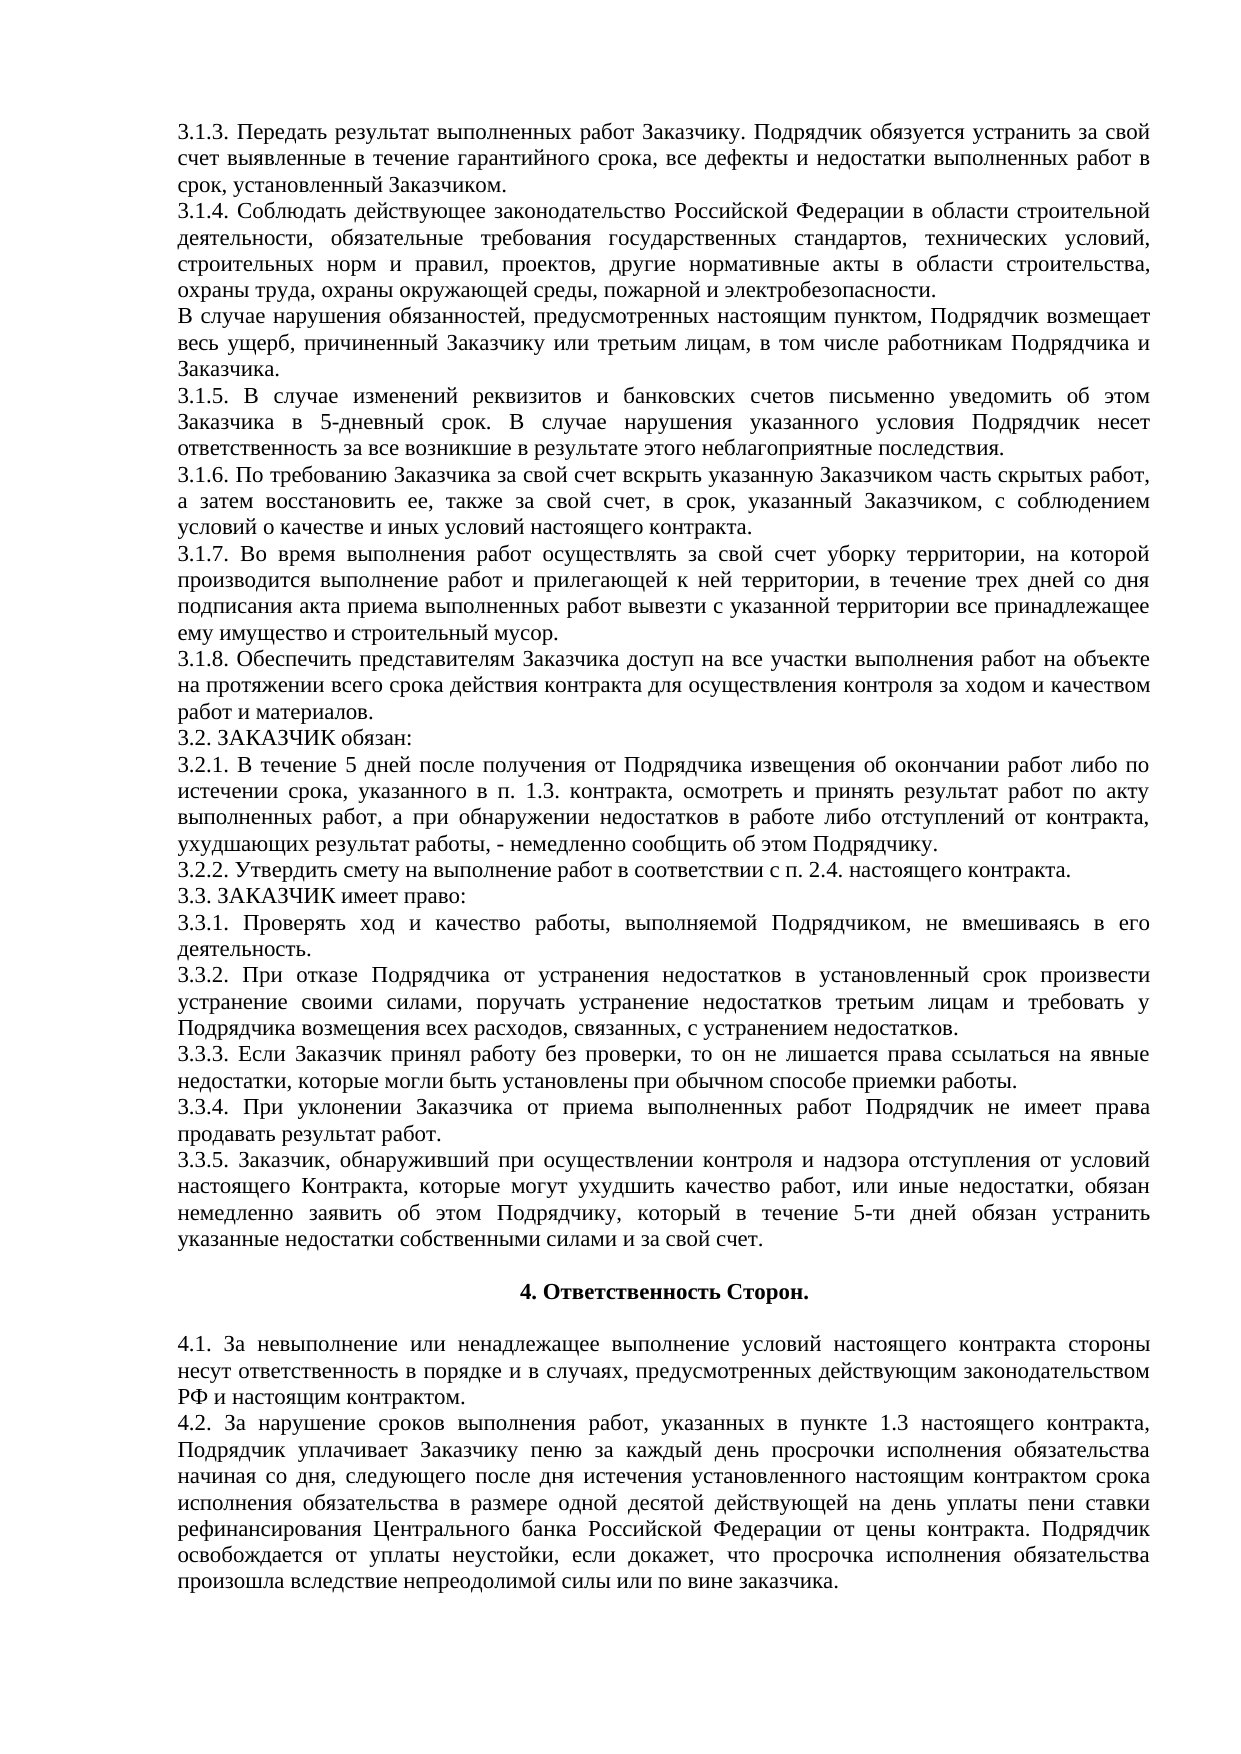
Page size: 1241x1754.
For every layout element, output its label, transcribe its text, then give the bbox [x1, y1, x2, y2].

text 3.1.3. Передать результат выполненных работ Заказчику. Подрядчик обязуется устранить за свой счет выявленные в течение гарантийного срока, все дефекты и недостатки выполненных работ в срок, установленный Заказчиком. [177, 118, 1152, 197]
text 4.2. За нарушение сроков выполнения работ, указанных в пункте 1.3 настоящего контракта, Подрядчик уплачивает Заказчику пеню за каждый день просрочки исполнения обязательства начиная со дня, следующего после дня истечения установленного настоящим контрактом срока исполнения обязательства в размере одной десятой действующей на день уплаты пени ставки рефинансирования Центрального банка Российской Федерации от цены контракта. Подрядчик освобождается от уплаты неустойки, если докажет, что просрочка исполнения обязательства произошла вследствие непреодолимой силы или по вине заказчика. [177, 1409, 1152, 1594]
text 4.1. За невыполнение или ненадлежащее выполнение условий настоящего контракта стороны несут ответственность в порядке и в случаях, предусмотренных действующим законодательством РФ и настоящим контрактом. [177, 1330, 1152, 1409]
text 3.3.2. При отказе Подрядчика от устранения недостатков в установленный срок произвести устранение своими силами, поручать устранение недостатков третьим лицам и требовать у Подрядчика возмещения всех расходов, связанных, с устранением недостатков. [177, 961, 1152, 1041]
text 3.3.5. Заказчик, обнаруживший при осуществлении контроля и надзора отступления от условий настоящего Контракта, которые могут ухудшить качество работ, или иные недостатки, обязан немедленно заявить об этом Подрядчику, который в течение 5-ти дней обязан устранить указанные недостатки собственными силами и за свой счет. [177, 1146, 1152, 1251]
text 3.1.5. В случае изменений реквизитов и банковских счетов письменно уведомить об этом Заказчика в 5-дневный срок. В случае нарушения указанного условия Подрядчик несет ответственность за все возникшие в результате этого неблагоприятные последствия. [177, 382, 1152, 461]
text 3.2.2. Утвердить смету на выполнение работ в соответствии с п. 2.4. настоящего контракта. [177, 856, 1152, 882]
text 3.3.4. При уклонении Заказчика от приема выполненных работ Подрядчик не имеет права продавать результат работ. [177, 1093, 1152, 1146]
text 3.1.6. По требованию Заказчика за свой счет вскрыть указанную Заказчиком часть скрытых работ, а затем восстановить ее, также за свой счет, в срок, указанный Заказчиком, с соблюдением условий о качестве и иных условий настоящего контракта. [177, 461, 1152, 540]
text 3.3.1. Проверять ход и качество работы, выполняемой Подрядчиком, не вмешиваясь в его деятельность. [177, 909, 1152, 961]
text 3.2.1. В течение 5 дней после получения от Подрядчика извещения об окончании работ либо по истечении срока, указанного в п. 1.3. контракта, осмотреть и принять результат работ по акту выполненных работ, а при обнаружении недостатков в работе либо отступлений от контракта, ухудшающих результат работы, - немедленно сообщить об этом Подрядчику. [177, 751, 1152, 856]
text 3.1.7. Во время выполнения работ осуществлять за свой счет уборку территории, на которой производится выполнение работ и прилегающей к ней территории, в течение трех дней со дня подписания акта приема выполненных работ вывезти с указанной территории все принадлежащее ему имущество и строительный мусор. [177, 540, 1152, 645]
text 3.2. ЗАКАЗЧИК обязан: [177, 724, 1152, 751]
text 3.3. ЗАКАЗЧИК имеет право: [177, 882, 1152, 909]
text 3.3.3. Если Заказчик принял работу без проверки, то он не лишается права ссылаться на явные недостатки, которые могли быть установлены при обычном способе приемки работы. [177, 1041, 1152, 1093]
text В случае нарушения обязанностей, предусмотренных настоящим пунктом, Подрядчик возмещает весь ущерб, причиненный Заказчику или третьим лицам, в том числе работникам Подрядчика и Заказчика. [177, 303, 1152, 382]
text 4. Ответственность Сторон. [177, 1278, 1152, 1304]
text 3.1.4. Соблюдать действующее законодательство Российской Федерации в области строительной деятельности, обязательные требования государственных стандартов, технических условий, строительных норм и правил, проектов, другие нормативные акты в области строительства, охраны труда, охраны окружающей среды, пожарной и электробезопасности. [177, 197, 1152, 303]
text 3.1.8. Обеспечить представителям Заказчика доступ на все участки выполнения работ на объекте на протяжении всего срока действия контракта для осуществления контроля за ходом и качеством работ и материалов. [177, 645, 1152, 724]
